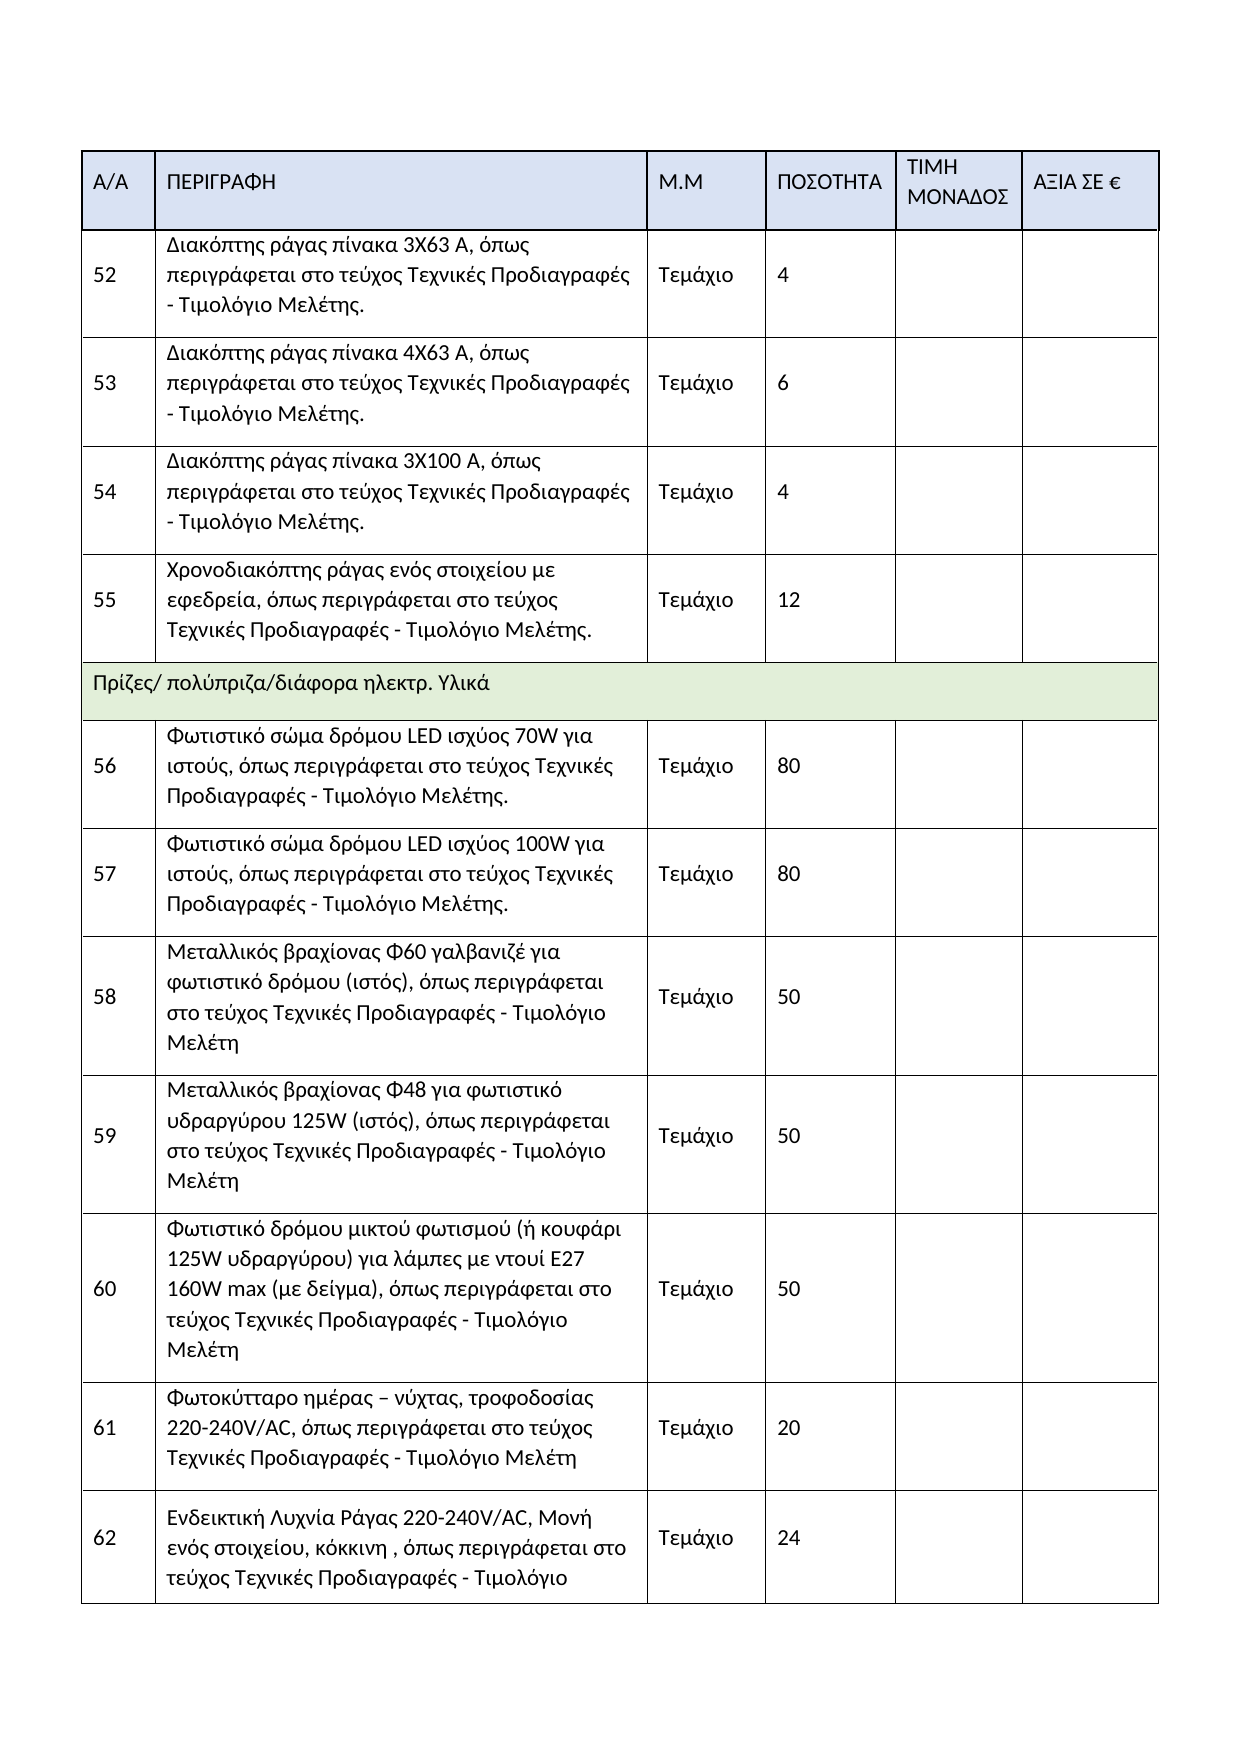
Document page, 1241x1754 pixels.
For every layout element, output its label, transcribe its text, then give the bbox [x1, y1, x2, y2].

table_cell [896, 1214, 1022, 1382]
table_cell Πρίζες/ πολύπριζα/διάφορα ηλεκτρ. Υλικά [82, 662, 1158, 720]
table_cell 80 [766, 721, 895, 828]
table_cell Χρονοδιακόπτης ράγας ενός στοιχείου με εφεδρεία, όπως περιγράφεται στο τεύχος Τεχνικές Προδιαγραφές - Τιμολόγιο Μελέτης. [156, 555, 647, 662]
table_cell 54 [82, 446, 155, 554]
table_cell Τεμάχιο [648, 1491, 765, 1603]
table_cell Τεμάχιο [648, 829, 765, 936]
table_cell 50 [766, 1214, 895, 1382]
table_header ΠΕΡΙΓΡΑΦΗ [156, 152, 646, 229]
table_cell 50 [766, 1076, 895, 1213]
table_cell 57 [82, 828, 155, 936]
table_cell [896, 1383, 1022, 1490]
table_cell [896, 338, 1022, 446]
table_cell Τεμάχιο [648, 1214, 765, 1382]
table_cell 53 [82, 337, 155, 446]
table_cell Τεμάχιο [648, 447, 765, 554]
table_cell [1023, 554, 1158, 662]
table_cell [1023, 1213, 1158, 1382]
table_cell [1023, 720, 1158, 828]
table_cell [896, 1491, 1022, 1603]
table_cell [896, 937, 1022, 1074]
table_header Μ.Μ [648, 152, 765, 229]
table_cell [896, 555, 1022, 662]
table_cell Φωτιστικό δρόμου μικτού φωτισμού (ή κουφάρι 125W υδραργύρου) για λάμπες με ντουί Ε27 160W max (με δείγμα), όπως περιγράφεται στο τεύχος Τεχνικές Προδιαγραφές - Τιμολόγιο Μελέτη [156, 1214, 647, 1382]
table_cell 24 [766, 1491, 895, 1603]
table_cell 50 [766, 937, 895, 1074]
table_cell [896, 721, 1022, 828]
table_cell Διακόπτης ράγας πίνακα 3Χ100 A, όπως περιγράφεται στο τεύχος Τεχνικές Προδιαγραφές - Τιμολόγιο Μελέτης. [156, 447, 647, 554]
table_cell 62 [82, 1490, 155, 1603]
table_cell Τεμάχιο [648, 1383, 765, 1490]
table_cell 20 [766, 1383, 895, 1490]
table_cell 56 [82, 720, 155, 828]
table_cell 4 [766, 231, 895, 337]
table_cell [1023, 229, 1158, 337]
table_header Α/Α [83, 152, 154, 229]
table_cell [896, 447, 1022, 554]
table_cell Τεμάχιο [648, 338, 765, 446]
table_cell Φωτιστικό σώμα δρόμου LED ισχύος 100W για ιστούς, όπως περιγράφεται στο τεύχος Τεχνικές Προδιαγραφές - Τιμολόγιο Μελέτης. [156, 829, 647, 936]
table_cell 55 [82, 554, 155, 662]
table_cell [1023, 1382, 1158, 1490]
table_cell 80 [766, 829, 895, 936]
table_cell [1023, 1490, 1158, 1603]
table_cell Τεμάχιο [648, 1076, 765, 1213]
table_cell Τεμάχιο [648, 555, 765, 662]
table_cell Μεταλλικός βραχίονας Φ48 για φωτιστικό υδραργύρου 125W (ιστός), όπως περιγράφεται στο τεύχος Τεχνικές Προδιαγραφές - Τιμολόγιο Μελέτη [156, 1076, 647, 1213]
table_cell [1023, 936, 1158, 1074]
table_cell 60 [82, 1213, 155, 1382]
table_cell 59 [82, 1075, 155, 1213]
table_cell 52 [82, 231, 155, 337]
table_cell 61 [82, 1382, 155, 1490]
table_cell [156, 1491, 647, 1603]
table_cell [896, 829, 1022, 936]
table_cell 58 [82, 936, 155, 1074]
table_cell 4 [766, 447, 895, 554]
table_cell Διακόπτης ράγας πίνακα 4Χ63 A, όπως περιγράφεται στο τεύχος Τεχνικές Προδιαγραφές - Τιμολόγιο Μελέτης. [156, 338, 647, 446]
table_cell Τεμάχιο [648, 231, 765, 337]
table_cell [896, 1076, 1022, 1213]
table_cell [1023, 446, 1158, 554]
table_header ΤΙΜΗ ΜΟΝΑΔΟΣ [897, 152, 1021, 229]
table_header ΑΞΙΑ ΣΕ € [1023, 152, 1158, 229]
table_header ΠΟΣΟΤΗΤΑ [767, 152, 895, 229]
table_cell Μεταλλικός βραχίονας Φ60 γαλβανιζέ για φωτιστικό δρόμου (ιστός), όπως περιγράφεται στο τεύχος Τεχνικές Προδιαγραφές - Τιμολόγιο Μελέτη [156, 937, 647, 1074]
table_cell Φωτοκύτταρο ημέρας – νύχτας, τροφοδοσίας 220-240V/AC, όπως περιγράφεται στο τεύχος Τεχνικές Προδιαγραφές - Τιμολόγιο Μελέτη [156, 1383, 647, 1490]
table_cell [1023, 828, 1158, 936]
table_cell Διακόπτης ράγας πίνακα 3Χ63 A, όπως περιγράφεται στο τεύχος Τεχνικές Προδιαγραφές - Τιμολόγιο Μελέτης. [156, 231, 647, 337]
table_cell 12 [766, 555, 895, 662]
table_cell Τεμάχιο [648, 721, 765, 828]
table_cell [1023, 1075, 1158, 1213]
table_cell 6 [766, 338, 895, 446]
table_cell [896, 231, 1022, 337]
table_cell [1023, 337, 1158, 446]
table_cell Φωτιστικό σώμα δρόμου LED ισχύος 70W για ιστούς, όπως περιγράφεται στο τεύχος Τεχνικές Προδιαγραφές - Τιμολόγιο Μελέτης. [156, 721, 647, 828]
table_cell Τεμάχιο [648, 937, 765, 1074]
